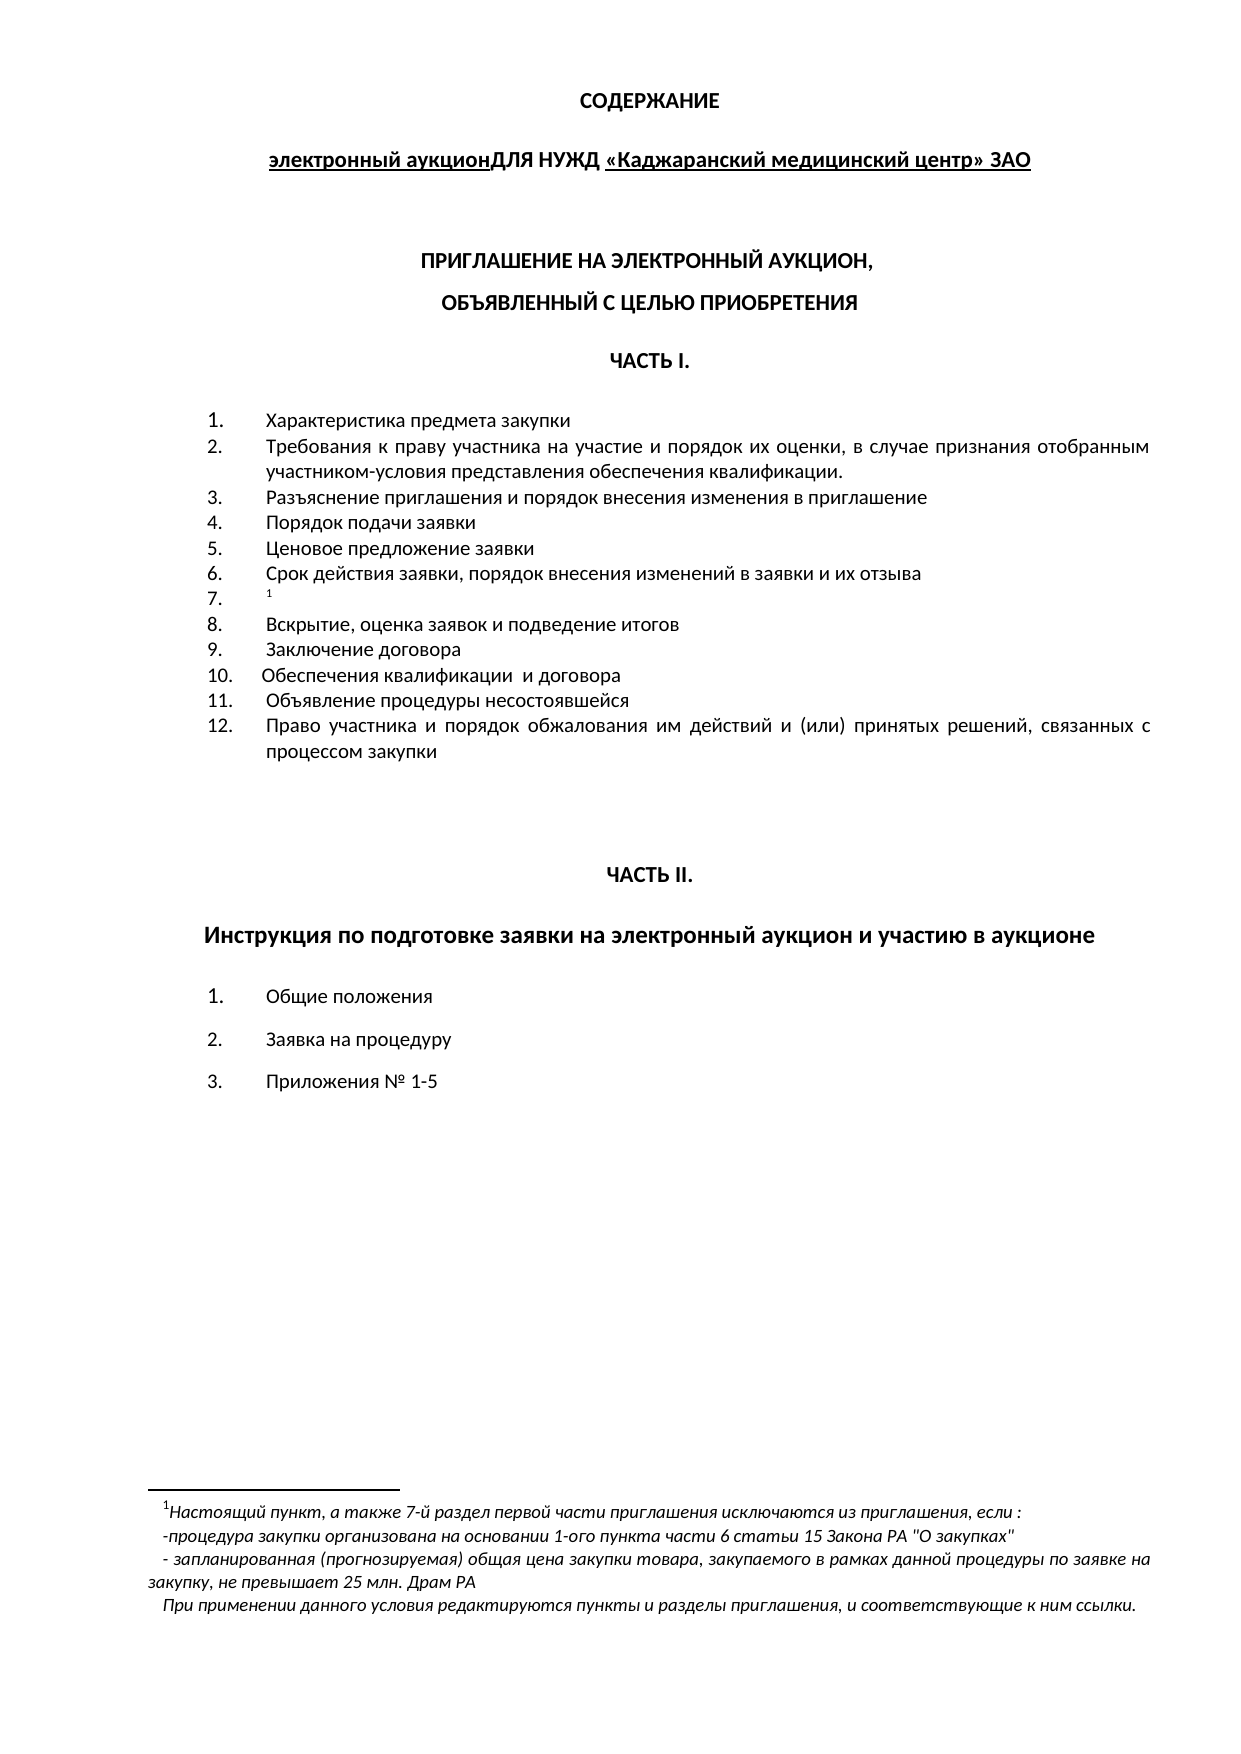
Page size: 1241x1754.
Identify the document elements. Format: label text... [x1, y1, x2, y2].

text 1. Характеристика предмета закупки [207, 405, 1152, 433]
text 6. Срок действия заявки, порядок внесения изменений в заявки и их отзыва [207, 560, 1152, 586]
text СОДЕРЖАНИЕ [148, 86, 1152, 114]
text электронный аукционДЛЯ НУЖД «Каджаранский медицинский центр» ЗАО [148, 145, 1152, 173]
text 5. Ценовое предложение заявки [207, 535, 1152, 560]
text Инструкция по подготовке заявки на электронный аукцион и участию в аукционе [148, 919, 1152, 949]
text ПРИГЛАШЕНИЕ НА ЭЛЕКТРОННЫЙ АУКЦИОН, ОБЪЯВЛЕННЫЙ С ЦЕЛЬЮ ПРИОБРЕТЕНИЯ [148, 246, 1152, 316]
text 9. Заключение договора [207, 636, 1152, 662]
text 1. Общие положения [207, 981, 1152, 1009]
text 2. Заявка на процедуру [207, 1026, 1152, 1051]
text 10. Обеспечения квалификации и договора [207, 662, 1152, 687]
text 7. [207, 586, 1152, 611]
text 3. Приложения № 1-5 [207, 1068, 1152, 1093]
text 12. Право участника и порядок обжалования им действий и (или) принятых решений, связанных с процессом закупки [207, 713, 1152, 763]
text 8. Вскрытие, оценка заявок и подведение итогов [207, 611, 1152, 636]
text 4. Порядок подачи заявки [207, 509, 1152, 535]
text ЧАСТЬ I. [148, 346, 1152, 374]
text 11. Объявление процедуры несостоявшейся [207, 687, 1152, 713]
text 2. Требования к праву участника на участие и порядок их оценки, в случае признания отобранным участником-условия представления обеспечения квалификации. [207, 433, 1152, 484]
text 3. Разъяснение приглашения и порядок внесения изменения в приглашение [207, 484, 1152, 509]
text ЧАСТЬ II. [148, 860, 1152, 888]
